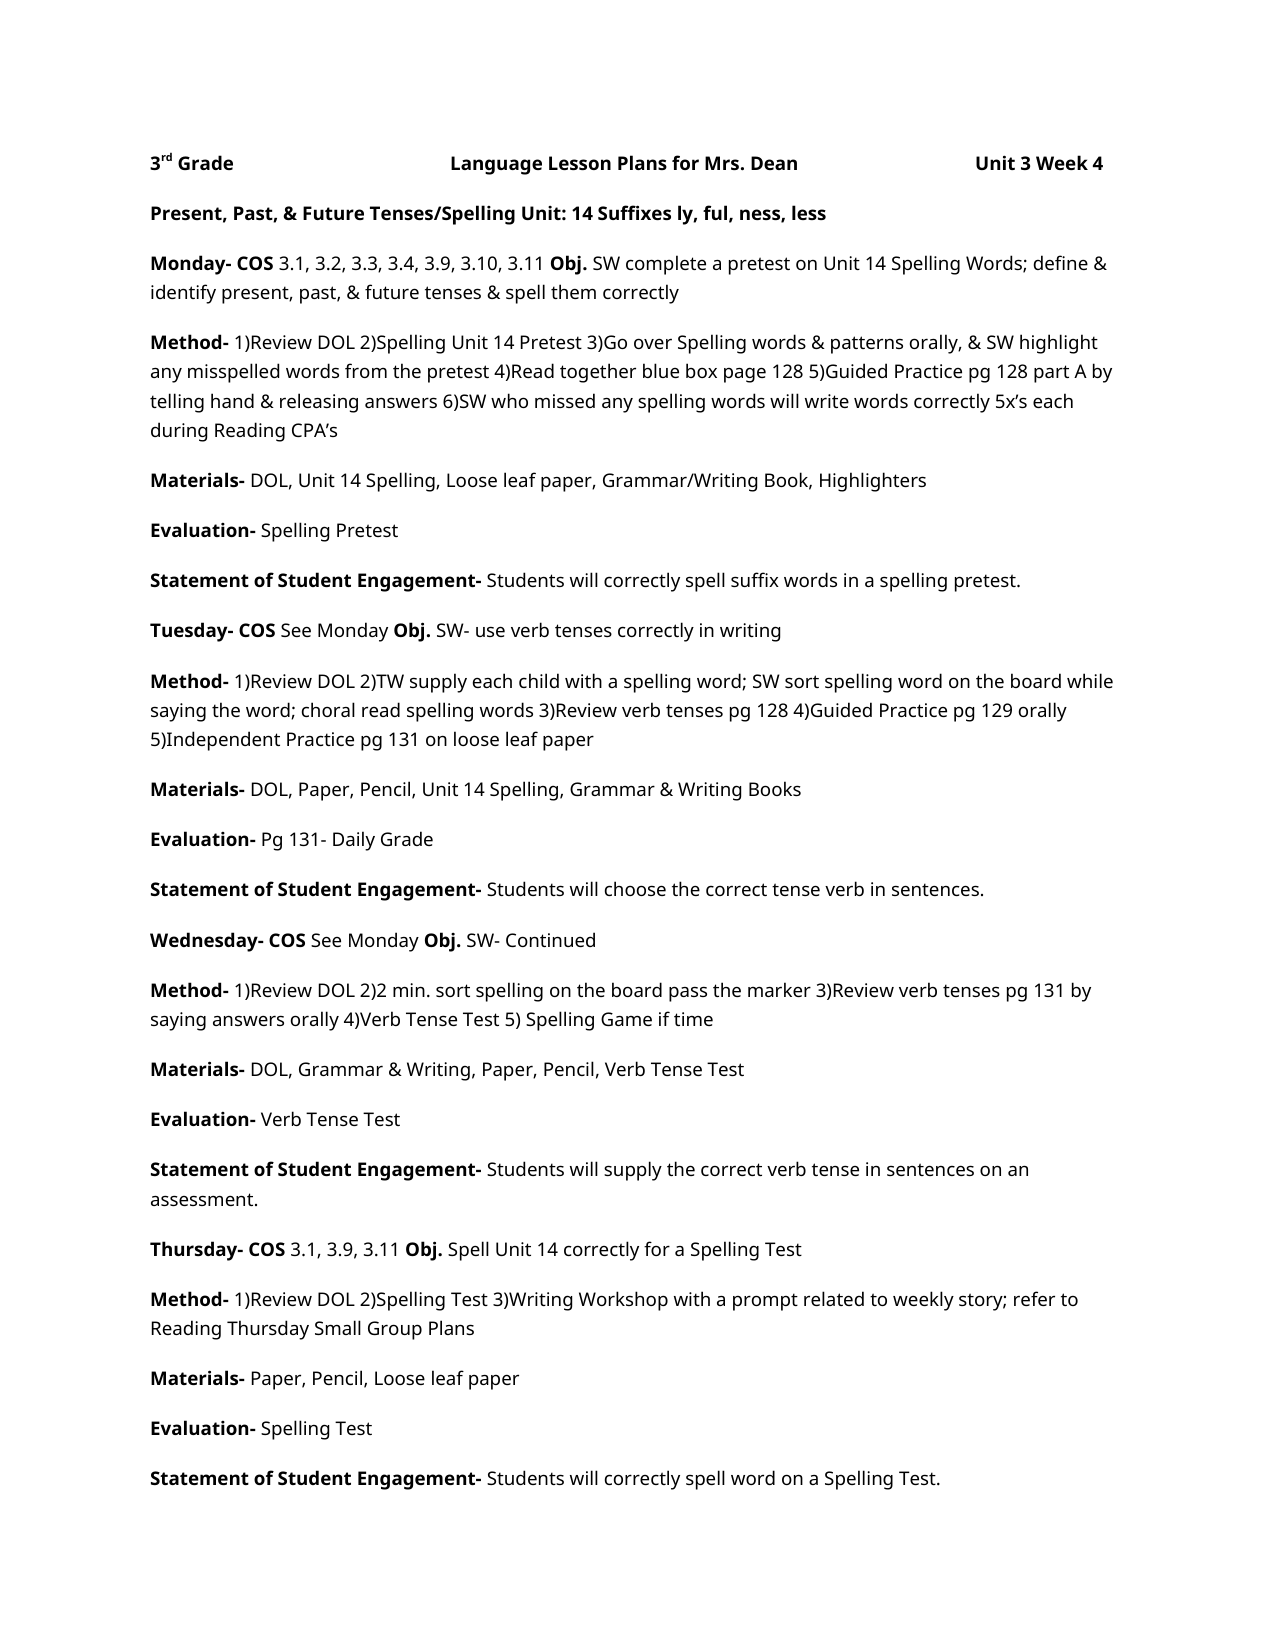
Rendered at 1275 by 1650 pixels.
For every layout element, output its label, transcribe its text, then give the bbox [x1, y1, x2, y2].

text Monday- COS 3.1, 3.2, 3.3, 3.4, 3.9, 3.10, 3.11 Obj. SW complete a pretest on Unit 14 Spelling Words; define & identify present, past, & future tenses & spell them correctly [150, 250, 1125, 305]
text Method- 1)Review DOL 2)TW supply each child with a spelling word; SW sort spelling word on the board while saying the word; choral read spelling words 3)Review verb tenses pg 128 4)Guided Practice pg 129 orally 5)Independent Practice pg 131 on loose leaf paper [150, 668, 1125, 752]
text Statement of Student Engagement- Students will correctly spell word on a Spelling Test. [150, 1466, 1125, 1491]
text Evaluation- Verb Tense Test [150, 1106, 1125, 1132]
text Thursday- COS 3.1, 3.9, 3.11 Obj. Spell Unit 14 correctly for a Spelling Test [150, 1236, 1125, 1261]
text Materials- DOL, Grammar & Writing, Paper, Pencil, Verb Tense Test [150, 1056, 1125, 1082]
text Statement of Student Engagement- Students will correctly spell suffix words in a spelling pretest. [150, 568, 1125, 593]
text Method- 1)Review DOL 2)Spelling Unit 14 Pretest 3)Go over Spelling words & patterns orally, & SW highlight any misspelled words from the pretest 4)Read together blue box page 128 5)Guided Practice pg 128 part A by telling hand & releasing answers 6)SW who missed any spelling words will write words correctly 5x’s each during Reading CPA’s [150, 329, 1125, 443]
text Present, Past, & Future Tenses/Spelling Unit: 14 Suffixes ly, ful, ness, less [150, 200, 1125, 226]
text 3rd Grade Language Lesson Plans for Mrs. Dean Unit 3 Week 4 [150, 150, 1125, 176]
text Tuesday- COS See Monday Obj. SW- use verb tenses correctly in writing [150, 618, 1125, 643]
text Wednesday- COS See Monday Obj. SW- Continued [150, 927, 1125, 952]
text Materials- Paper, Pencil, Loose leaf paper [150, 1365, 1125, 1391]
text Evaluation- Pg 131- Daily Grade [150, 827, 1125, 852]
text Materials- DOL, Paper, Pencil, Unit 14 Spelling, Grammar & Writing Books [150, 777, 1125, 802]
text Materials- DOL, Unit 14 Spelling, Loose leaf paper, Grammar/Writing Book, Highlighters [150, 467, 1125, 493]
text Method- 1)Review DOL 2)2 min. sort spelling on the board pass the marker 3)Review verb tenses pg 131 by saying answers orally 4)Verb Tense Test 5) Spelling Game if time [150, 977, 1125, 1032]
text Method- 1)Review DOL 2)Spelling Test 3)Writing Workshop with a prompt related to weekly story; refer to Reading Thursday Small Group Plans [150, 1286, 1125, 1341]
text Evaluation- Spelling Pretest [150, 518, 1125, 543]
text Evaluation- Spelling Test [150, 1416, 1125, 1441]
text Statement of Student Engagement- Students will supply the correct verb tense in sentences on an assessment. [150, 1157, 1125, 1211]
text Statement of Student Engagement- Students will choose the correct tense verb in sentences. [150, 877, 1125, 902]
